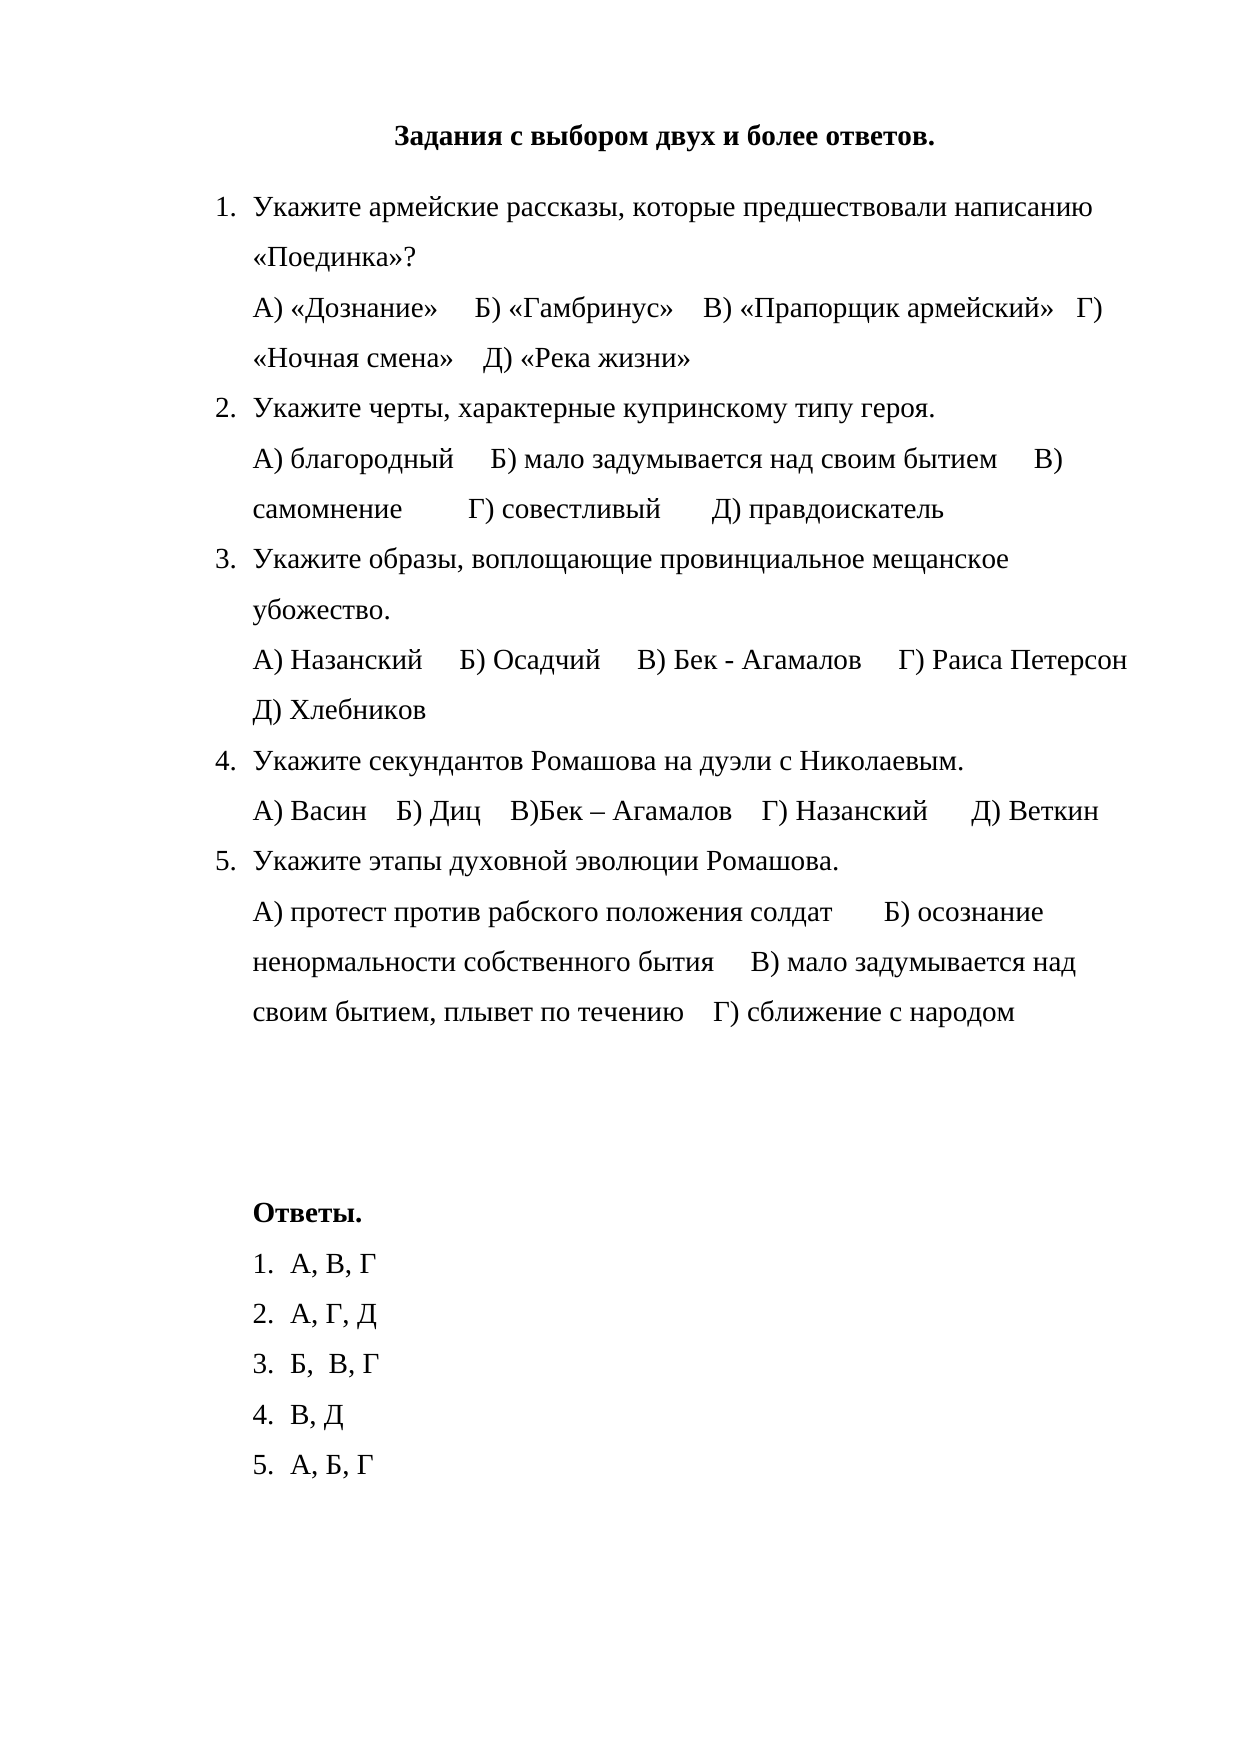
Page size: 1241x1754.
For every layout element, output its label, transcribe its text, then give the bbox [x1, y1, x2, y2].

list А) Васин Б) Диц В)Бек – Агамалов Г) Назанский Д) Веткин [252, 793, 1152, 827]
list А) благородный Б) мало задумывается над своим бытием В) самомнение Г) совестливый Д) правдоискатель [252, 441, 1152, 525]
list Укажите армейские рассказы, которые предшествовали написанию «Поединка»? [215, 189, 1152, 273]
list Укажите образы, воплощающие провинциальное мещанское убожество. [215, 541, 1152, 625]
list Укажите секундантов Ромашова на дуэли с Николаевым. [215, 743, 1152, 776]
list А) «Дознание» Б) «Гамбринус» В) «Прапорщик армейский» Г) «Ночная смена» Д) «Река жизни» [252, 290, 1152, 374]
list В, Д [252, 1397, 1152, 1430]
list А, В, Г [252, 1246, 1152, 1279]
text Задания с выбором двух и более ответов. [177, 118, 1152, 152]
list Ответы. [252, 1196, 1152, 1229]
list Укажите этапы духовной эволюции Ромашова. [215, 843, 1152, 877]
list А, Б, Г [252, 1447, 1152, 1481]
list А, Г, Д [252, 1296, 1152, 1330]
list А) протест против рабского положения солдат Б) осознание ненормальности собственного бытия В) мало задумывается над своим бытием, плывет по течению Г) сближение с народом [252, 894, 1152, 1028]
list Б, В, Г [252, 1346, 1152, 1380]
list А) Назанский Б) Осадчий В) Бек - Агамалов Г) Раиса Петерсон Д) Хлебников [252, 642, 1152, 726]
list Укажите черты, характерные купринскому типу героя. [215, 391, 1152, 424]
